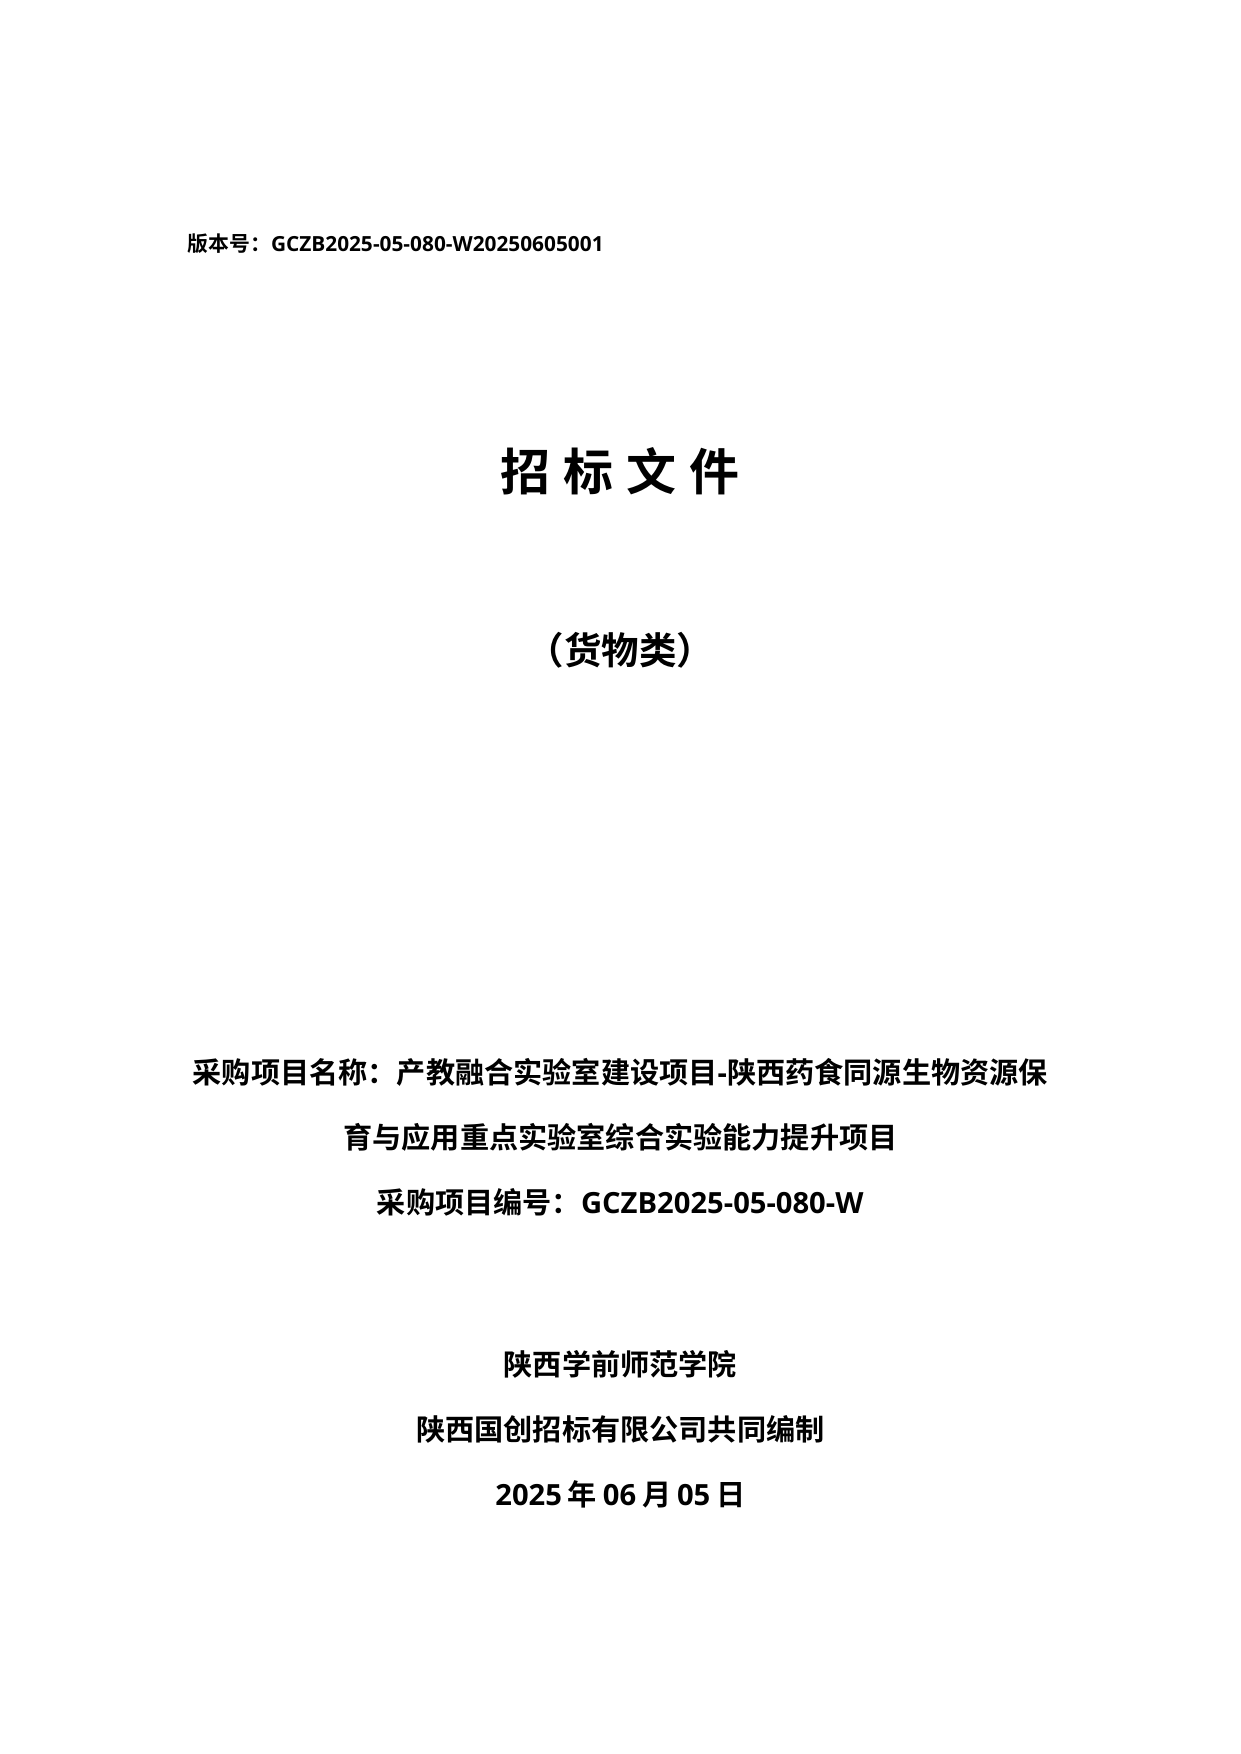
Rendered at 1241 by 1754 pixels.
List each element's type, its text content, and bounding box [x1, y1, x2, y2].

text 版本号：GCZB2025-05-080-W20250605001 [187, 227, 1053, 422]
text 采购项目编号：GCZB2025-05-080-W [187, 1169, 1053, 1332]
text 陕西国创招标有限公司共同编制 [187, 1397, 1053, 1462]
text （货物类） [187, 617, 1053, 1039]
text 2025年06月05日 [187, 1462, 1053, 1527]
text 陕西学前师范学院 [187, 1332, 1053, 1397]
text 招 标 文 件 [187, 422, 1053, 617]
text 采购项目名称：产教融合实验室建设项目-陕西药食同源生物资源保育与应用重点实验室综合实验能力提升项目 [187, 1039, 1053, 1169]
